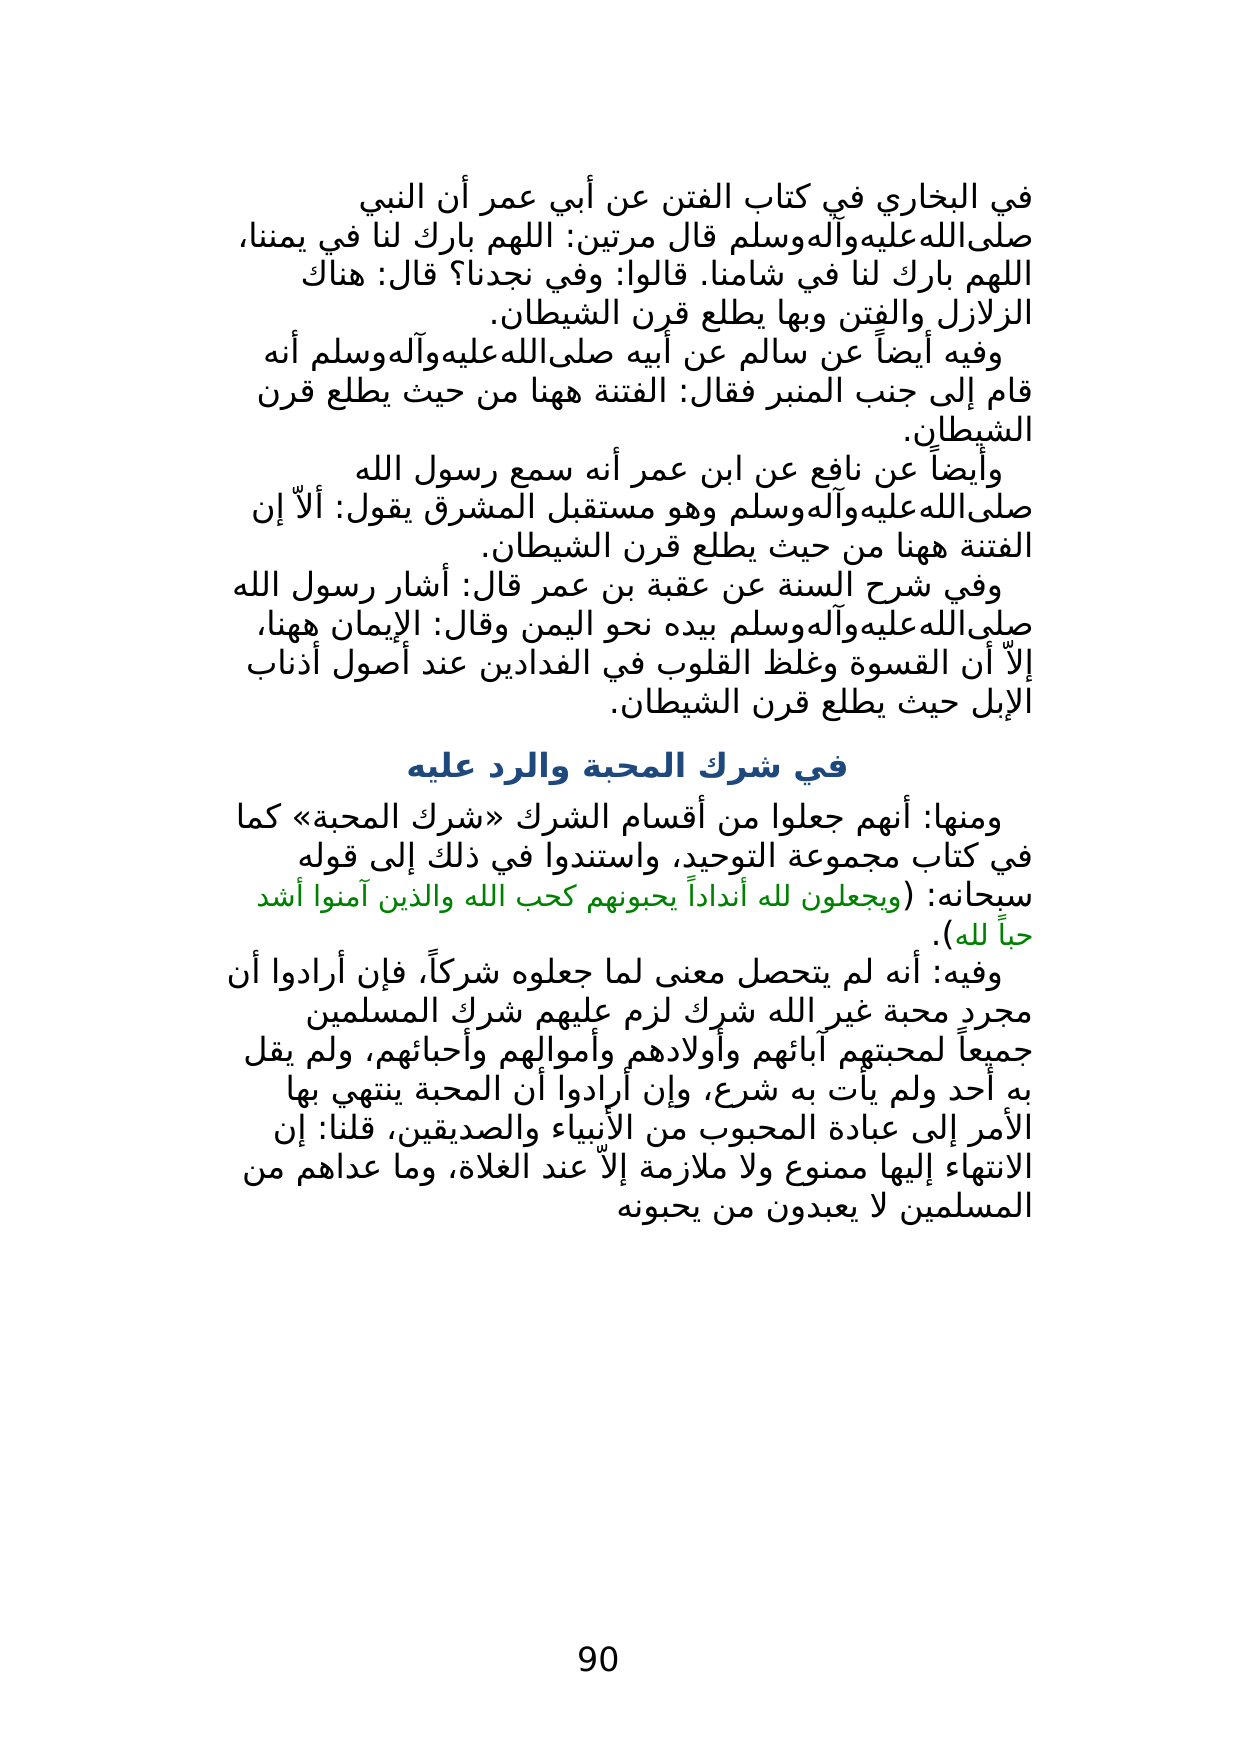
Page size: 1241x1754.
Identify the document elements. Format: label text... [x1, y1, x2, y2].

text وأيضاً عن نافع عن ابن عمر أنه سمع رسول الله صلى‌الله‌عليه‌وآله‌وسلم وهو مستقبل المشرق يقول: ألاّ إن الفتنة ههنا من حيث يطلع قرن الشيطان. [222, 449, 1033, 566]
text وفيه: أنه لم يتحصل معنى لما جعلوه شركاً، فإن أرادوا أن مجرد محبة غير الله شرك لزم عليهم شرك المسلمين جميعاً لمحبتهم آبائهم وأولادهم وأموالهم وأحبائهم، ولم يقل به أحد ولم يأت به شرع، وإن أرادوا أن المحبة ينتهي بها الأمر إلى عبادة المحبوب من الأنبياء والصديقين، قلنا: إن الانتهاء إليها ممنوع ولا ملازمة إلاّ عند الغلاة، وما عداهم من المسلمين لا يعبدون من يحبونه [222, 953, 1033, 1225]
subtitle في شرك المحبة والرد عليه [222, 746, 1033, 785]
text في البخاري في كتاب الفتن عن أبي عمر أن النبي صلى‌الله‌عليه‌وآله‌وسلم قال مرتين: اللهم بارك لنا في يمننا، اللهم بارك لنا في شامنا. قالوا: وفي نجدنا؟ قال: هناك الزلازل والفتن وبها يطلع قرن الشيطان. [222, 177, 1033, 333]
text ومنها: أنهم جعلوا من أقسام الشرك «شرك المحبة» كما في كتاب مجموعة التوحيد، واستندوا في ذلك إلى قوله سبحانه: (ويجعلون لله أنداداً يحبونهم كحب الله والذين آمنوا أشد حباً لله). [222, 797, 1033, 953]
text وفيه أيضاً عن سالم عن أبيه صلى‌الله‌عليه‌وآله‌وسلم أنه قام إلى جنب المنبر فقال: الفتنة ههنا من حيث يطلع قرن الشيطان. [222, 333, 1033, 449]
text وفي شرح السنة عن عقبة بن عمر قال: أشار رسول الله صلى‌الله‌عليه‌وآله‌وسلم بيده نحو اليمن وقال: الإيمان ههنا، إلاّ أن القسوة وغلظ القلوب في الفدادين عند أصول أذناب الإبل حيث يطلع قرن الشيطان. [222, 566, 1033, 721]
